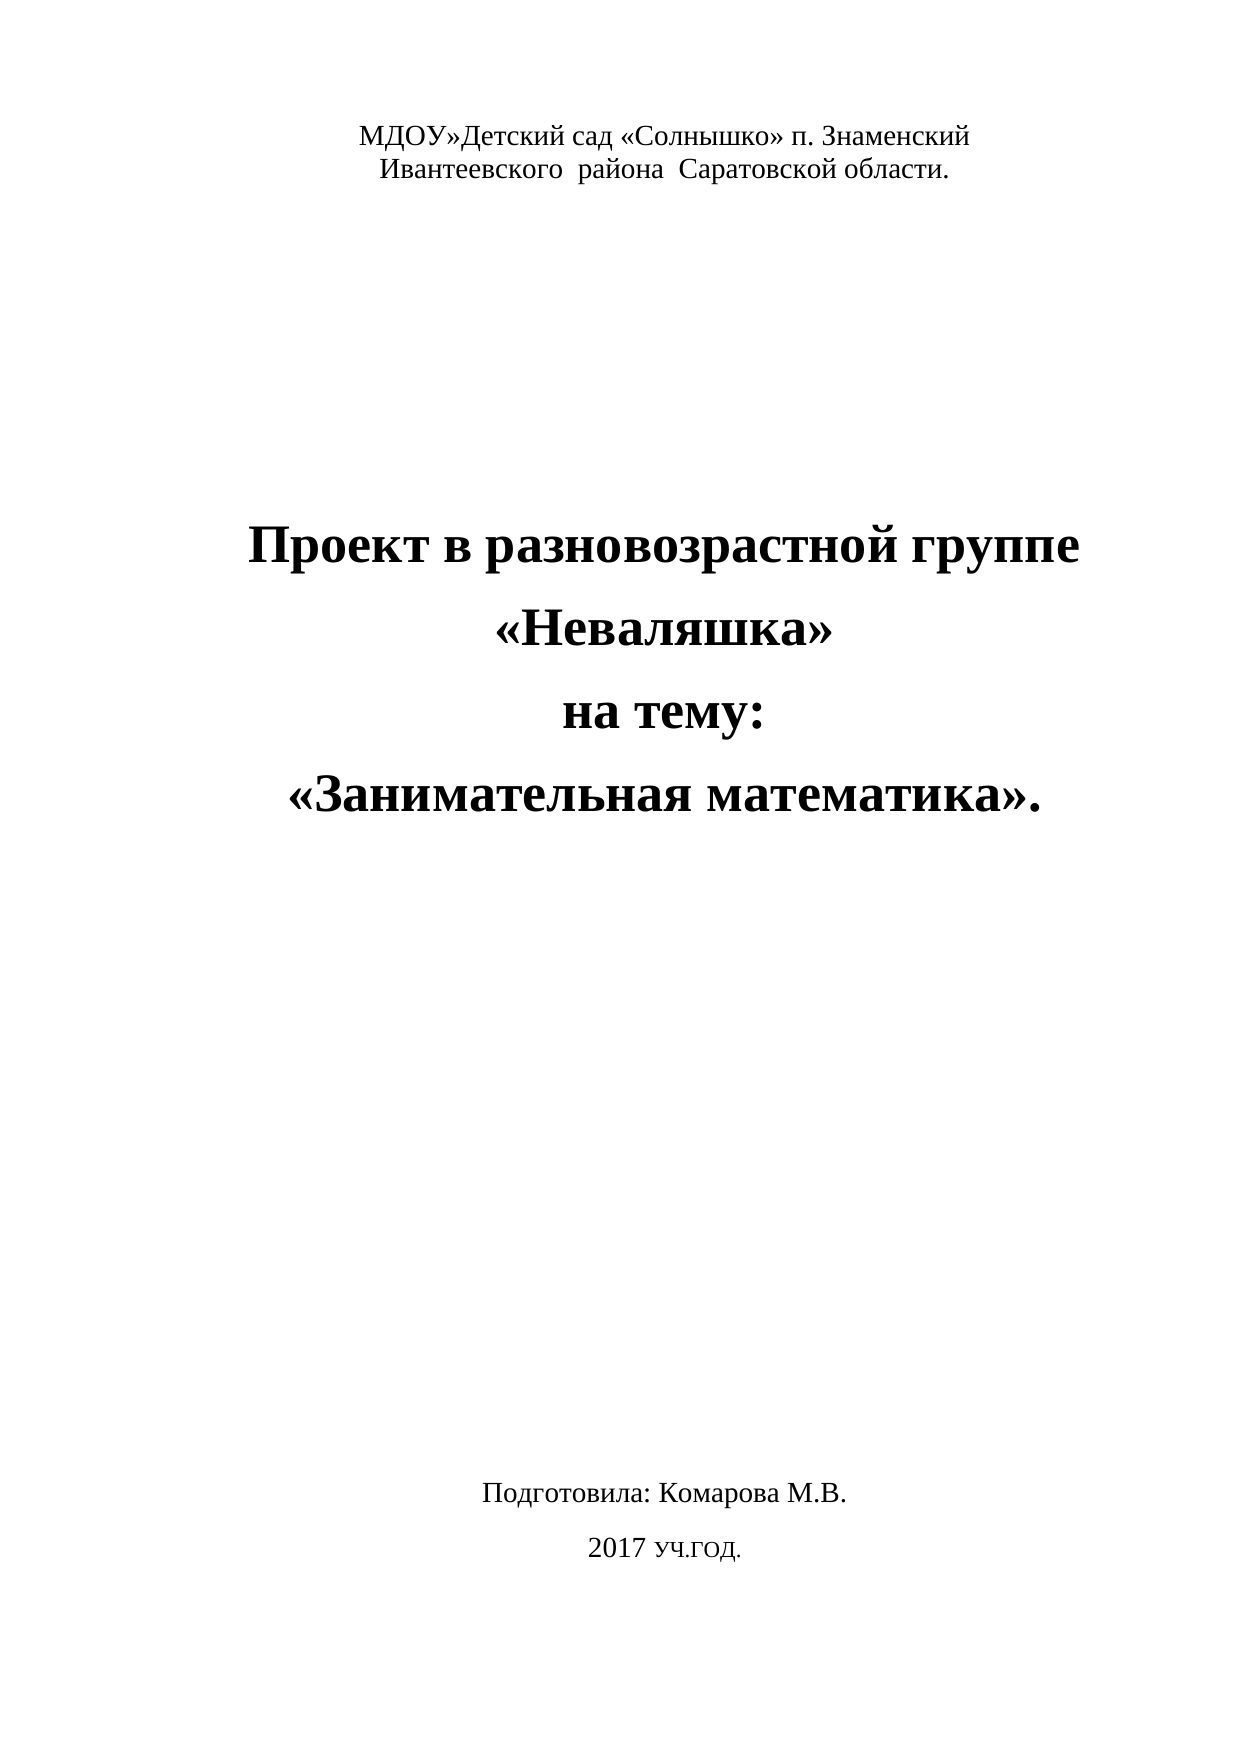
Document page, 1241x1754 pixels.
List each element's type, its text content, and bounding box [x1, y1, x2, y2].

text Подготовила: Комарова М.В. [177, 1476, 1152, 1509]
text Проект в разновозрастной группе [177, 511, 1152, 574]
text МДОУ»Детский сад «Солнышко» п. Знаменский [177, 118, 1152, 152]
text на тему: [177, 678, 1152, 740]
text Ивантеевского района Саратовской области. [177, 152, 1152, 185]
text 2017 УЧ.ГОД. [177, 1530, 1152, 1563]
text «Занимательная математика». [177, 761, 1152, 823]
text «Неваляшка» [177, 594, 1152, 657]
